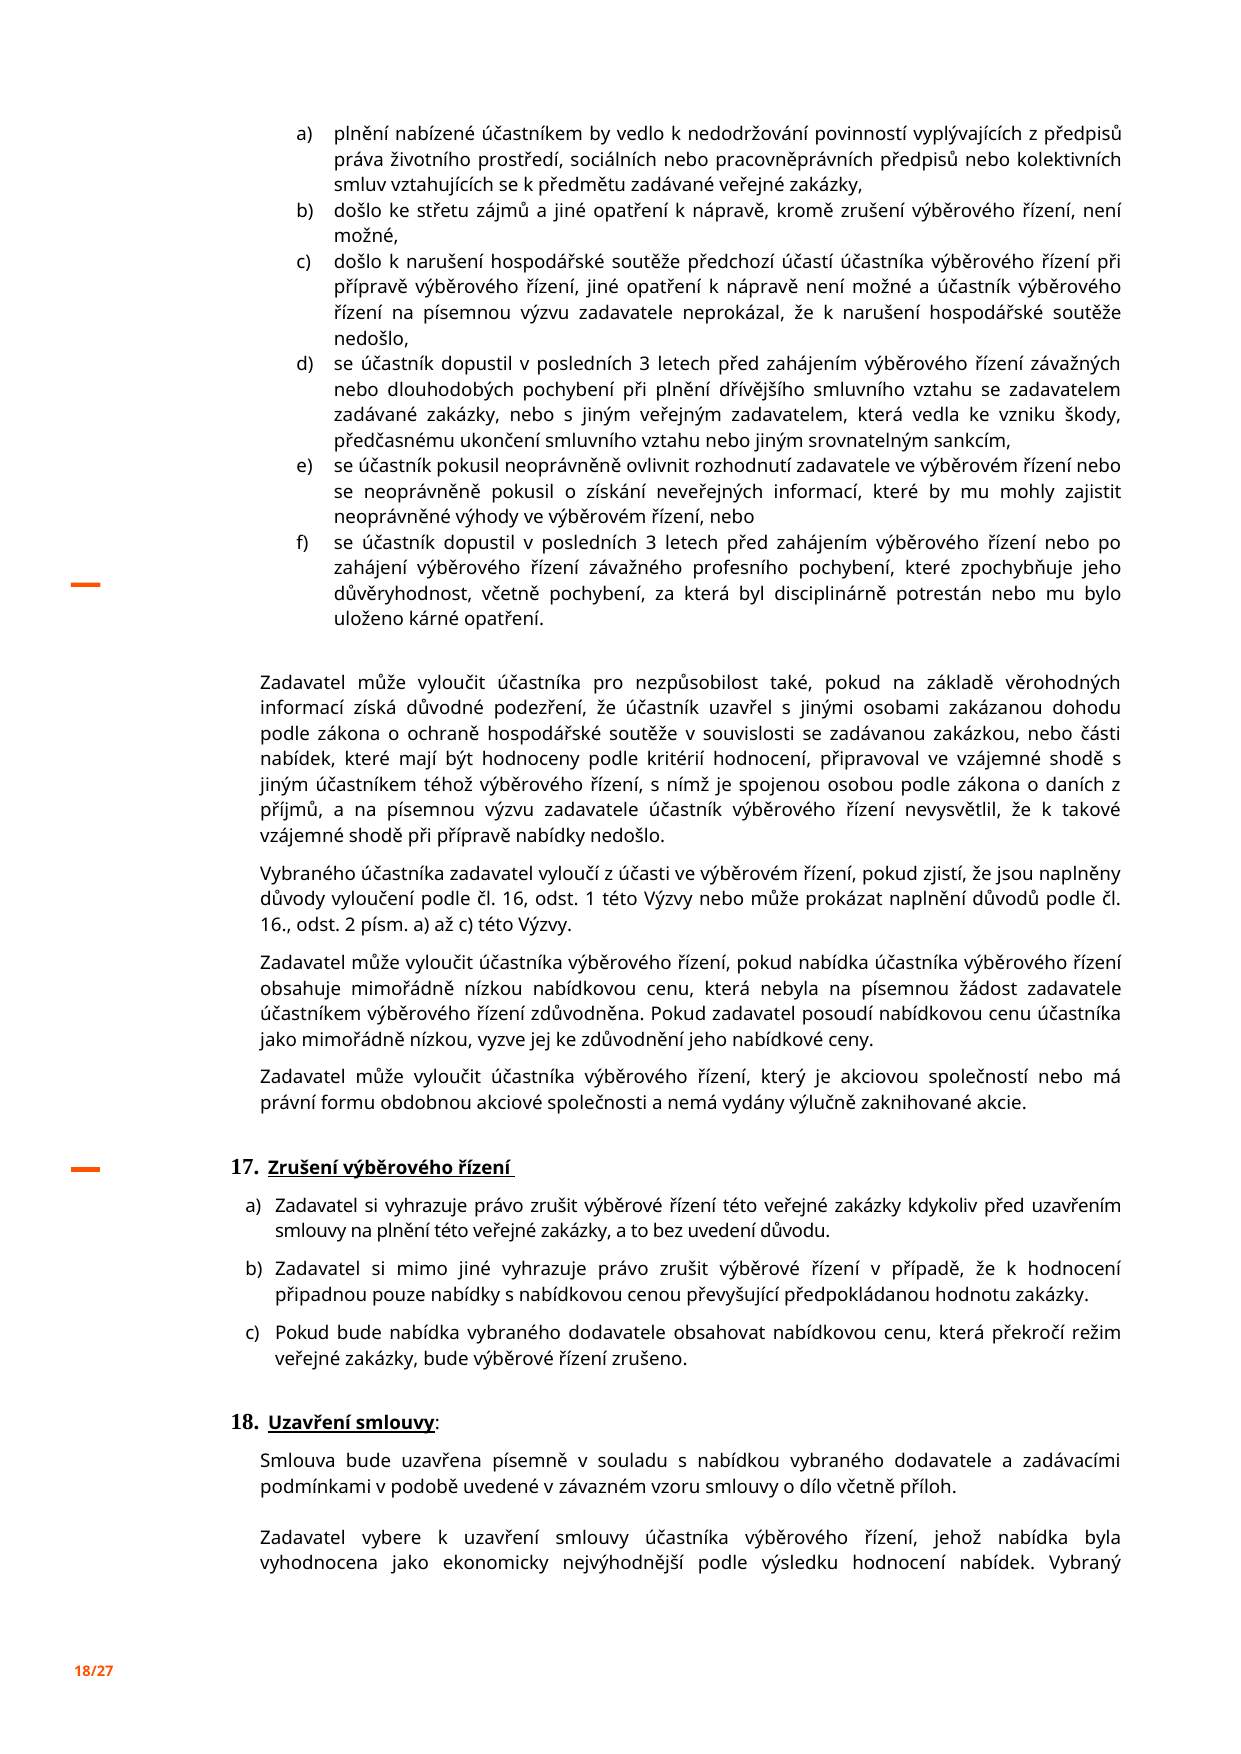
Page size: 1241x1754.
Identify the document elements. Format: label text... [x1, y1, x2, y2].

list došlo k narušení hospodářské soutěže předchozí účastí účastníka výběrového řízení při přípravě výběrového řízení, jiné opatření k nápravě není možné a účastník výběrového řízení na písemnou výzvu zadavatele neprokázal, že k narušení hospodářské soutěže nedošlo, [296, 248, 1122, 350]
list se účastník pokusil neoprávněně ovlivnit rozhodnutí zadavatele ve výběrovém řízení nebo se neoprávněně pokusil o získání neveřejných informací, které by mu mohly zajistit neoprávněné výhody ve výběrovém řízení, nebo [296, 452, 1122, 529]
list se účastník dopustil v posledních 3 letech před zahájením výběrového řízení závažných nebo dlouhodobých pochybení při plnění dřívějšího smluvního vztahu se zadavatelem zadávané zakázky, nebo s jiným veřejným zadavatelem, která vedla ke vzniku škody, předčasnému ukončení smluvního vztahu nebo jiným srovnatelným sankcím, [296, 350, 1122, 452]
text Zadavatel může vyloučit účastníka výběrového řízení, který je akciovou společností nebo má právní formu obdobnou akciové společnosti a nemá vydány výlučně zaknihované akcie. [260, 1064, 1122, 1115]
list se účastník dopustil v posledních 3 letech před zahájením výběrového řízení nebo po zahájení výběrového řízení závažného profesního pochybení, které zpochybňuje jeho důvěryhodnost, včetně pochybení, za která byl disciplinárně potrestán nebo mu bylo uloženo kárné opatření. [296, 529, 1122, 631]
list Zrušení výběrového řízení [230, 1153, 1122, 1180]
text Zadavatel může vyloučit účastníka pro nezpůsobilost také, pokud na základě věrohodných informací získá důvodné podezření, že účastník uzavřel s jinými osobami zakázanou dohodu podle zákona o ochraně hospodářské soutěže v souvislosti se zadávanou zakázkou, nebo části nabídek, které mají být hodnoceny podle kritérií hodnocení, připravoval ve vzájemné shodě s jiným účastníkem téhož výběrového řízení, s nímž je spojenou osobou podle zákona o daních z příjmů, a na písemnou výzvu zadavatele účastník výběrového řízení nevysvětlil, že k takové vzájemné shodě při přípravě nabídky nedošlo. [260, 669, 1122, 848]
list plnění nabízené účastníkem by vedlo k nedodržování povinností vyplývajících z předpisů práva životního prostředí, sociálních nebo pracovněprávních předpisů nebo kolektivních smluv vztahujících se k předmětu zadávané veřejné zakázky, [296, 121, 1122, 197]
text Zadavatel může vyloučit účastníka výběrového řízení, pokud nabídka účastníka výběrového řízení obsahuje mimořádně nízkou nabídkovou cenu, která nebyla na písemnou žádost zadavatele účastníkem výběrového řízení zdůvodněna. Pokud zadavatel posoudí nabídkovou cenu účastníka jako mimořádně nízkou, vyzve jej ke zdůvodnění jeho nabídkové ceny. [260, 949, 1122, 1051]
text Smlouva bude uzavřena písemně v souladu s nabídkou vybraného dodavatele a zadávacími podmínkami v podobě uvedené v závazném vzoru smlouvy o dílo včetně příloh. [260, 1448, 1122, 1499]
text Vybraného účastníka zadavatel vyloučí z účasti ve výběrovém řízení, pokud zjistí, že jsou naplněny důvody vyloučení podle čl. 16, odst. 1 této Výzvy nebo může prokázat naplnění důvodů podle čl. 16., odst. 2 písm. a) až c) této Výzvy. [260, 860, 1122, 937]
list Zadavatel si vyhrazuje právo zrušit výběrové řízení této veřejné zakázky kdykoliv před uzavřením smlouvy na plnění této veřejné zakázky, a to bez uvedení důvodu. [245, 1192, 1122, 1243]
list Zadavatel si mimo jiné vyhrazuje právo zrušit výběrové řízení v případě, že k hodnocení připadnou pouze nabídky s nabídkovou cenou převyšující předpokládanou hodnotu zakázky. [245, 1256, 1122, 1307]
list Pokud bude nabídka vybraného dodavatele obsahovat nabídkovou cenu, která překročí režim veřejné zakázky, bude výběrové řízení zrušeno. [245, 1319, 1122, 1370]
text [260, 1524, 1122, 1575]
list došlo ke střetu zájmů a jiné opatření k nápravě, kromě zrušení výběrového řízení, není možné, [296, 197, 1122, 248]
list Uzavření smlouvy: [230, 1408, 1122, 1435]
